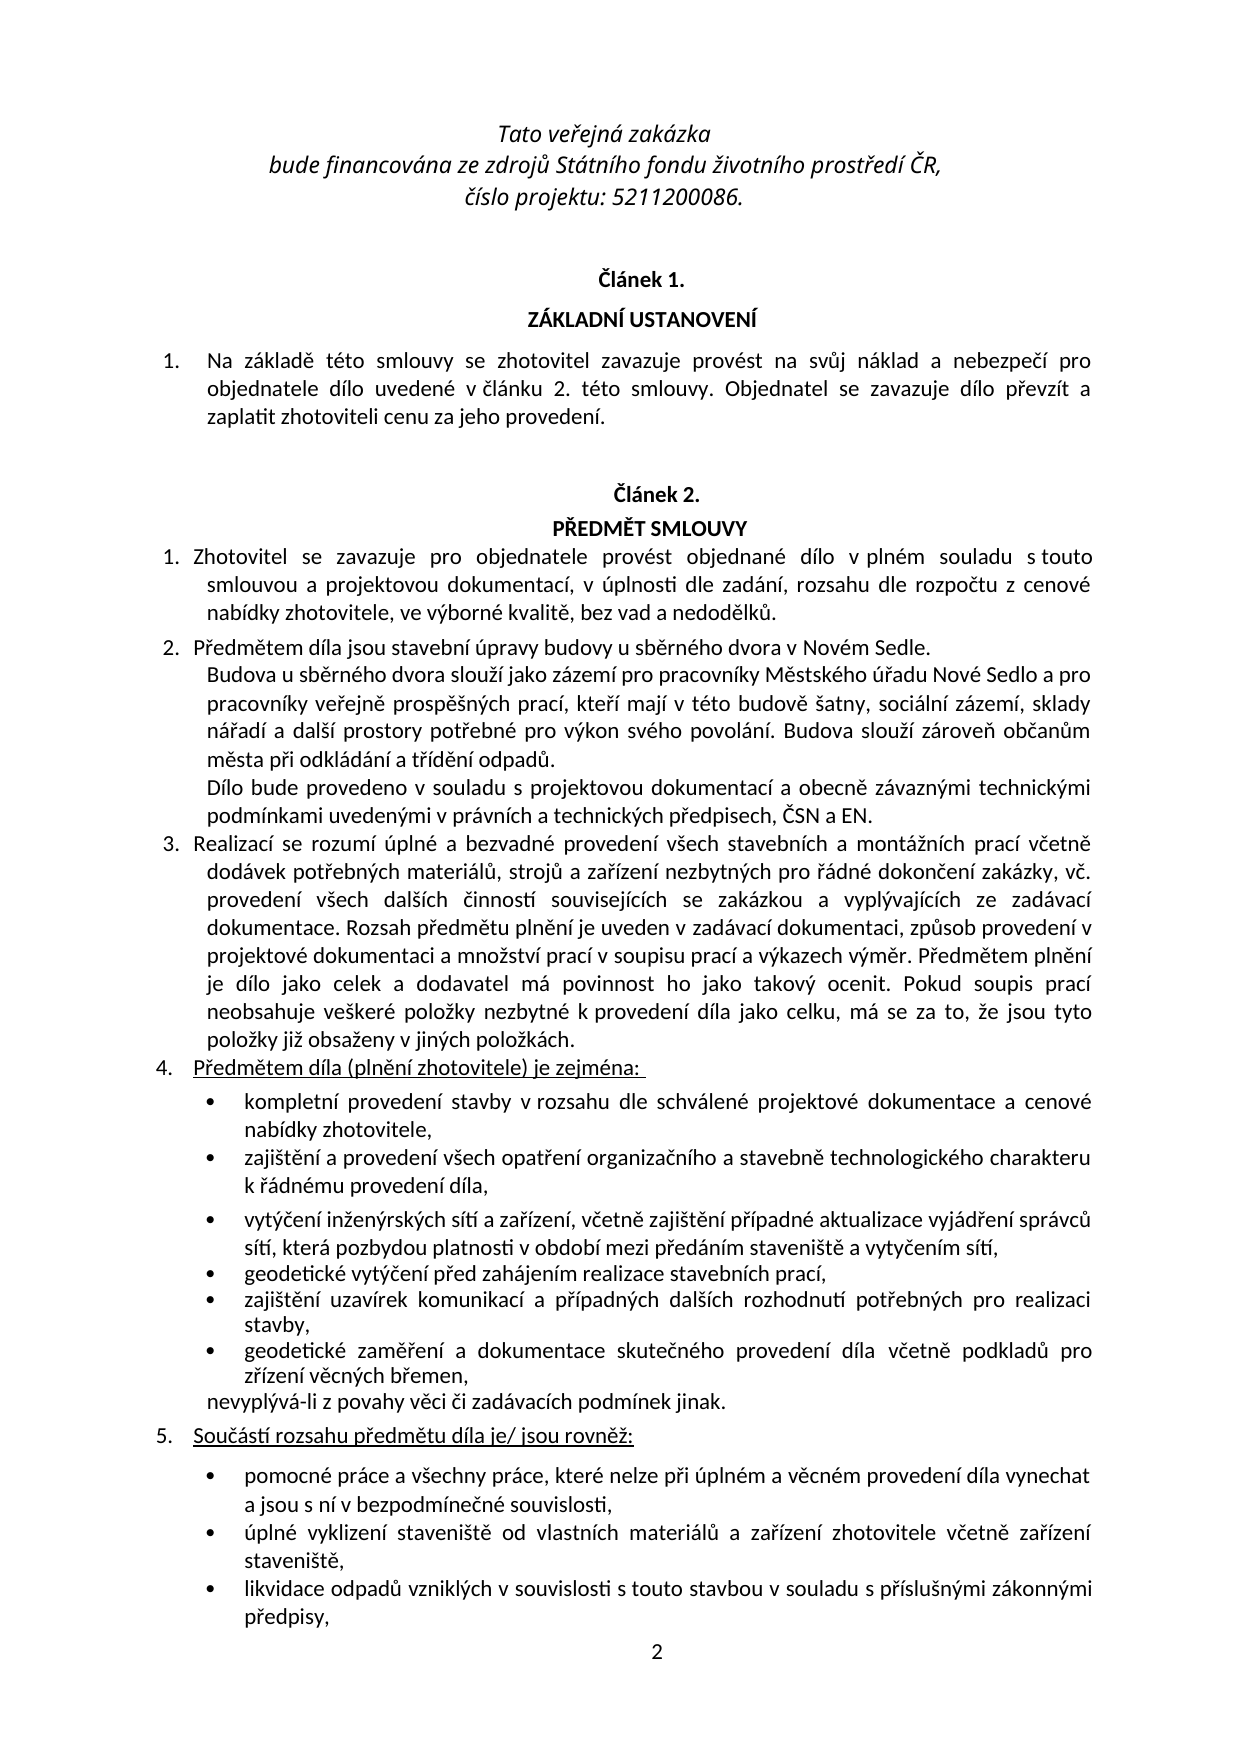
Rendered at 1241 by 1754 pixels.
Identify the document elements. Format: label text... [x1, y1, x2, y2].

text Tato veřejná zakázka [118, 118, 1093, 149]
list geodetické zaměření a dokumentace skutečného provedení díla včetně podkladů pro zřízení věcných břemen, [207, 1338, 1093, 1389]
list Součástí rozsahu předmětu díla je/ jsou rovněž: [156, 1421, 1093, 1449]
list úplné vyklizení staveniště od vlastních materiálů a zařízení zhotovitele včetně zařízení staveniště, [207, 1518, 1093, 1574]
text 1. Na základě této smlouvy se zhotovitel zavazuje provést na svůj náklad a nebezpečí pro objednatele dílo uvedené v článku 2. této smlouvy. Objednatel se zavazuje dílo převzít a zaplatit zhotoviteli cenu za jeho provedení. [162, 346, 1093, 430]
list zajištění uzavírek komunikací a případných dalších rozhodnutí potřebných pro realizaci stavby, [207, 1287, 1093, 1338]
list Zhotovitel se zavazuje pro objednatele provést objednané dílo v plném souladu s touto smlouvou a projektovou dokumentací, v úplnosti dle zadání, rozsahu dle rozpočtu z cenové nabídky zhotovitele, ve výborné kvalitě, bez vad a nedodělků. [162, 542, 1093, 626]
text Dílo bude provedeno v souladu s projektovou dokumentací a obecně závaznými technickými podmínkami uvedenými v právních a technických předpisech, ČSN a EN. [207, 773, 1093, 829]
list kompletní provedení stavby v rozsahu dle schválené projektové dokumentace a cenové nabídky zhotovitele, [207, 1087, 1093, 1143]
list zajištění a provedení všech opatření organizačního a stavebně technologického charakteru k řádnému provedení díla, [207, 1143, 1093, 1199]
list Realizací se rozumí úplné a bezvadné provedení všech stavebních a montážních prací včetně dodávek potřebných materiálů, strojů a zařízení nezbytných pro řádné dokončení zakázky, vč. provedení všech dalších činností souvisejících se zakázkou a vyplývajících ze zadávací dokumentace. Rozsah předmětu plnění je uveden v zadávací dokumentaci, způsob provedení v projektové dokumentaci a množství prací v soupisu prací a výkazech výměr. Předmětem plnění je dílo jako celek a dodavatel má povinnost ho jako takový ocenit. Pokud soupis prací neobsahuje veškeré položky nezbytné k provedení díla jako celku, má se za to, že jsou tyto položky již obsaženy v jiných položkách. [162, 829, 1093, 1053]
subtitle Článek 2. [118, 480, 1093, 508]
list geodetické vytýčení před zahájením realizace stavebních prací, [207, 1262, 1093, 1287]
text PŘEDMĚT SMLOUVY [118, 514, 1093, 542]
list Předmětem díla jsou stavební úpravy budovy u sběrného dvora v Novém Sedle. [162, 633, 1093, 661]
text Budova u sběrného dvora slouží jako zázemí pro pracovníky Městského úřadu Nové Sedlo a pro pracovníky veřejně prospěšných prací, kteří mají v této budově šatny, sociální zázemí, sklady nářadí a další prostory potřebné pro výkon svého povolání. Budova slouží zároveň občanům města při odkládání a třídění odpadů. [207, 661, 1093, 773]
text bude financována ze zdrojů Státního fondu životního prostředí ČR, [118, 149, 1093, 181]
text číslo projektu: 5211200086. [118, 181, 1093, 212]
text nevyplývá-li z povahy věci či zadávacích podmínek jinak. [207, 1389, 1093, 1414]
list pomocné práce a všechny práce, které nelze při úplném a věcném provedení díla vynechat a jsou s ní v bezpodmínečné souvislosti, [207, 1462, 1093, 1518]
text Základní ustanovení [118, 305, 1093, 333]
list Předmětem díla (plnění zhotovitele) je zejména: [156, 1053, 1093, 1081]
list likvidace odpadů vzniklých v souvislosti s touto stavbou v souladu s příslušnými zákonnými předpisy, [207, 1574, 1093, 1630]
list vytýčení inženýrských sítí a zařízení, včetně zajištění případné aktualizace vyjádření správců sítí, která pozbydou platnosti v období mezi předáním staveniště a vytyčením sítí, [207, 1206, 1093, 1262]
